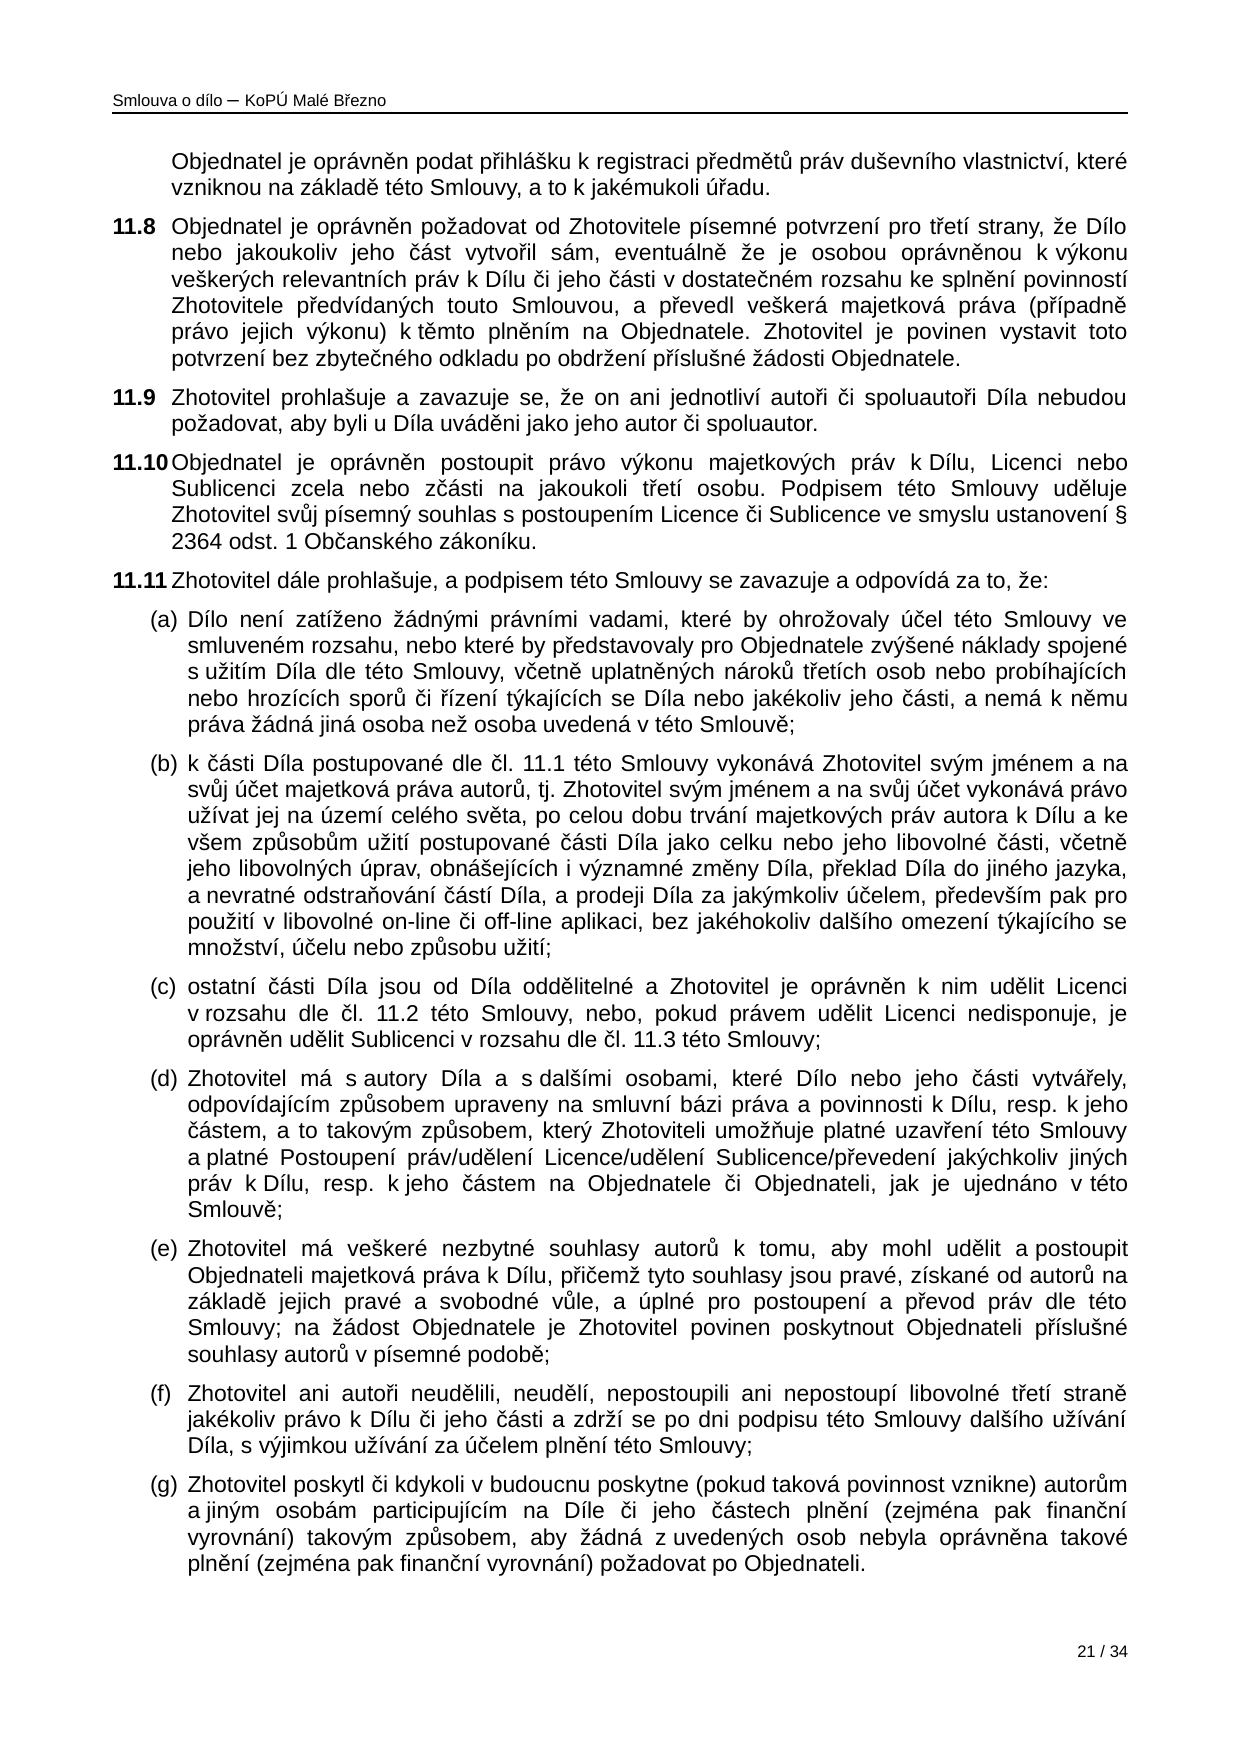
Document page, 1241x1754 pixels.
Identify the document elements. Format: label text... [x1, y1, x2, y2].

list Zhotovitel má s autory Díla a s dalšími osobami, které Dílo nebo jeho části vytvářely, odpovídajícím způsobem upraveny na smluvní bázi práva a povinnosti k Dílu, resp. k jeho částem, a to takovým způsobem, který Zhotoviteli umožňuje platné uzavření této Smlouvy a platné Postoupení práv/udělení Licence/udělení Sublicence/převedení jakýchkoliv jiných práv k Dílu, resp. k jeho částem na Objednatele či Objednateli, jak je ujednáno v této Smlouvě; [150, 1065, 1128, 1223]
list Zhotovitel poskytl či kdykoli v budoucnu poskytne (pokud taková povinnost vznikne) autorům a jiným osobám participujícím na Díle či jeho částech plnění (zejména pak finanční vyrovnání) takovým způsobem, aby žádná z uvedených osob nebyla oprávněna takové plnění (zejména pak finanční vyrovnání) požadovat po Objednateli. [150, 1471, 1128, 1577]
list ostatní části Díla jsou od Díla oddělitelné a Zhotovitel je oprávněn k nim udělit Licenci v rozsahu dle čl. 11.2 této Smlouvy, nebo, pokud právem udělit Licenci nedisponuje, je oprávněn udělit Sublicenci v rozsahu dle čl. 11.3 této Smlouvy; [150, 973, 1128, 1052]
list Zhotovitel ani autoři neudělili, neudělí, nepostoupili ani nepostoupí libovolné třetí straně jakékoliv právo k Dílu či jeho části a zdrží se po dni podpisu této Smlouvy dalšího užívání Díla, s výjimkou užívání za účelem plnění této Smlouvy; [150, 1379, 1128, 1459]
text Zhotovitel prohlašuje a zavazuje se, že on ani jednotliví autoři či spoluautoři Díla nebudou požadovat, aby byli u Díla uváděni jako jeho autor či spoluautor. [112, 383, 1128, 436]
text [112, 148, 1128, 200]
text Objednatel je oprávněn požadovat od Zhotovitele písemné potvrzení pro třetí strany, že Dílo nebo jakoukoliv jeho část vytvořil sám, eventuálně že je osobou oprávněnou k výkonu veškerých relevantních práv k Dílu či jeho části v dostatečném rozsahu ke splnění povinností Zhotovitele předvídaných touto Smlouvou, a převedl veškerá majetková práva (případně právo jejich výkonu) k těmto plněním na Objednatele. Zhotovitel je povinen vystavit toto potvrzení bez zbytečného odkladu po obdržení příslušné žádosti Objednatele. [112, 213, 1128, 371]
text Objednatel je oprávněn postoupit právo výkonu majetkových práv k Dílu, Licenci nebo Sublicenci zcela nebo zčásti na jakoukoli třetí osobu. Podpisem této Smlouvy uděluje Zhotovitel svůj písemný souhlas s postoupením Licence či Sublicence ve smyslu ustanovení § 2364 odst. 1 Občanského zákoníku. [112, 449, 1128, 554]
list Dílo není zatíženo žádnými právními vadami, které by ohrožovaly účel této Smlouvy ve smluveném rozsahu, nebo které by představovaly pro Objednatele zvýšené náklady spojené s užitím Díla dle této Smlouvy, včetně uplatněných nároků třetích osob nebo probíhajících nebo hrozících sporů či řízení týkajících se Díla nebo jakékoliv jeho části, a nemá k němu práva žádná jiná osoba než osoba uvedená v této Smlouvě; [150, 606, 1128, 737]
list Zhotovitel má veškeré nezbytné souhlasy autorů k tomu, aby mohl udělit a postoupit Objednateli majetková práva k Dílu, přičemž tyto souhlasy jsou pravé, získané od autorů na základě jejich pravé a svobodné vůle, a úplné pro postoupení a převod práv dle této Smlouvy; na žádost Objednatele je Zhotovitel povinen poskytnout Objednateli příslušné souhlasy autorů v písemné podobě; [150, 1235, 1128, 1367]
list k části Díla postupované dle čl. 11.1 této Smlouvy vykonává Zhotovitel svým jménem a na svůj účet majetková práva autorů, tj. Zhotovitel svým jménem a na svůj účet vykonává právo užívat jej na území celého světa, po celou dobu trvání majetkových práv autora k Dílu a ke všem způsobům užití postupované části Díla jako celku nebo jeho libovolné části, včetně jeho libovolných úprav, obnášejících i významné změny Díla, překlad Díla do jiného jazyka, a nevratné odstraňování částí Díla, a prodeji Díla za jakýmkoliv účelem, především pak pro použití v libovolné on-line či off-line aplikaci, bez jakéhokoliv dalšího omezení týkajícího se množství, účelu nebo způsobu užití; [150, 750, 1128, 961]
text Zhotovitel dále prohlašuje, a podpisem této Smlouvy se zavazuje a odpovídá za to, že: [112, 567, 1128, 593]
